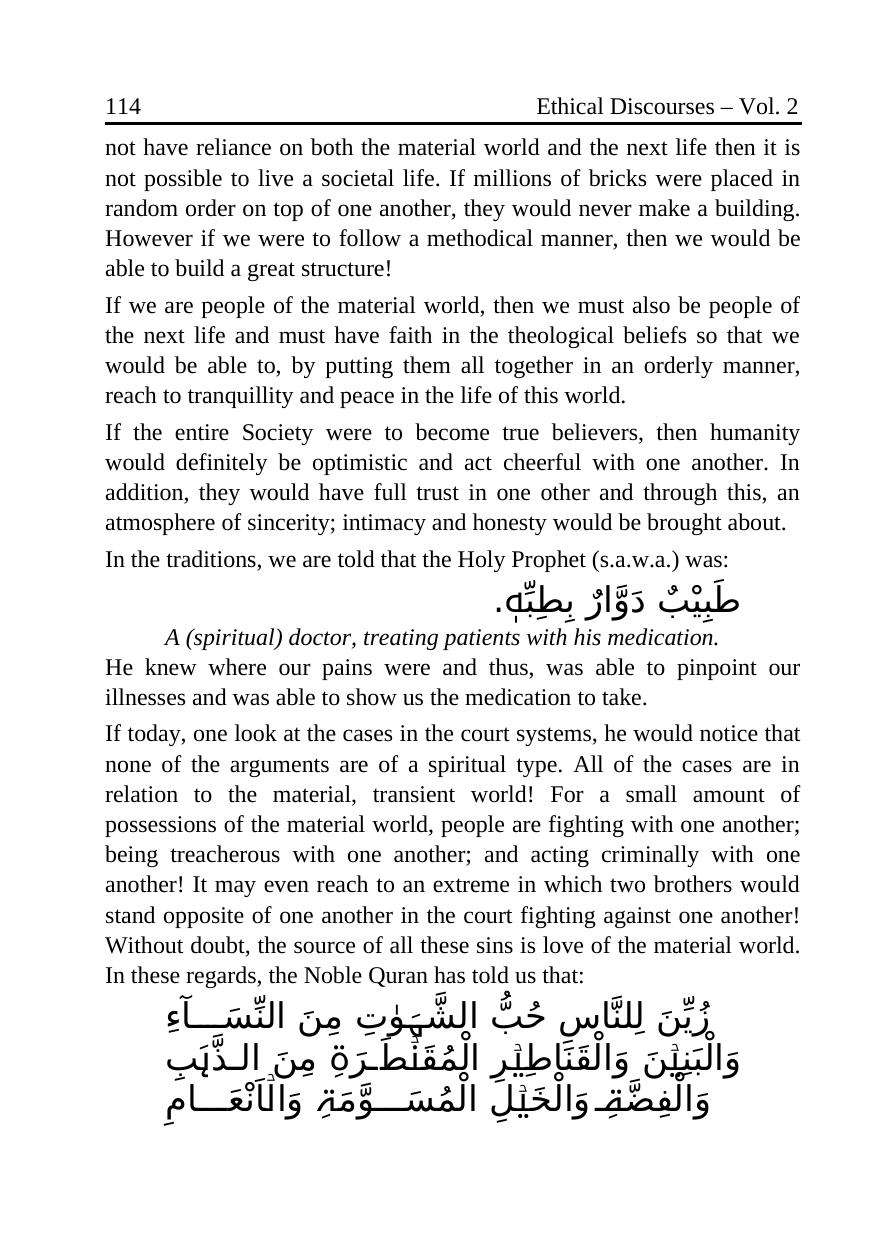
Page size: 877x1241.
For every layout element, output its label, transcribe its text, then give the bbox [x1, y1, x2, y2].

text He knew where our pains were and thus, was able to pinpoint our illnesses and was able to show us the medication to take. [105, 651, 802, 711]
text In the traditions, we are told that the Holy Prophet (s.a.w.a.) was: [105, 543, 802, 573]
text If today, one look at the cases in the court systems, he would notice that none of the arguments are of a spiritual type. All of the cases are in relation to the material, transient world! For a small amount of possessions of the material world, people are fighting with one another; being treacherous with one another; and acting criminally with one another! It may even reach to an extreme in which two brothers would stand opposite of one another in the court fighting against one another! Without doubt, the source of all these sins is love of the material world. In these regards, the Noble Quran has told us that: [105, 718, 802, 989]
text A (spiritual) doctor, treating patients with his medication. [165, 621, 742, 651]
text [105, 132, 802, 283]
text If the entire Society were to become true believers, then humanity would definitely be optimistic and act cheerful with one another. In addition, they would have full trust in one other and through this, an atmosphere of sincerity; intimacy and honesty would be brought about. [105, 416, 802, 537]
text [165, 996, 742, 1119]
text طَبِيْبٌ دَوَّارٌ بِطِبِّهٖ. [165, 579, 742, 621]
text If we are people of the material world, then we must also be people of the next life and must have faith in the theological beliefs so that we would be able to, by putting them all together in an orderly manner, reach to tranquillity and peace in the life of this world. [105, 289, 802, 410]
